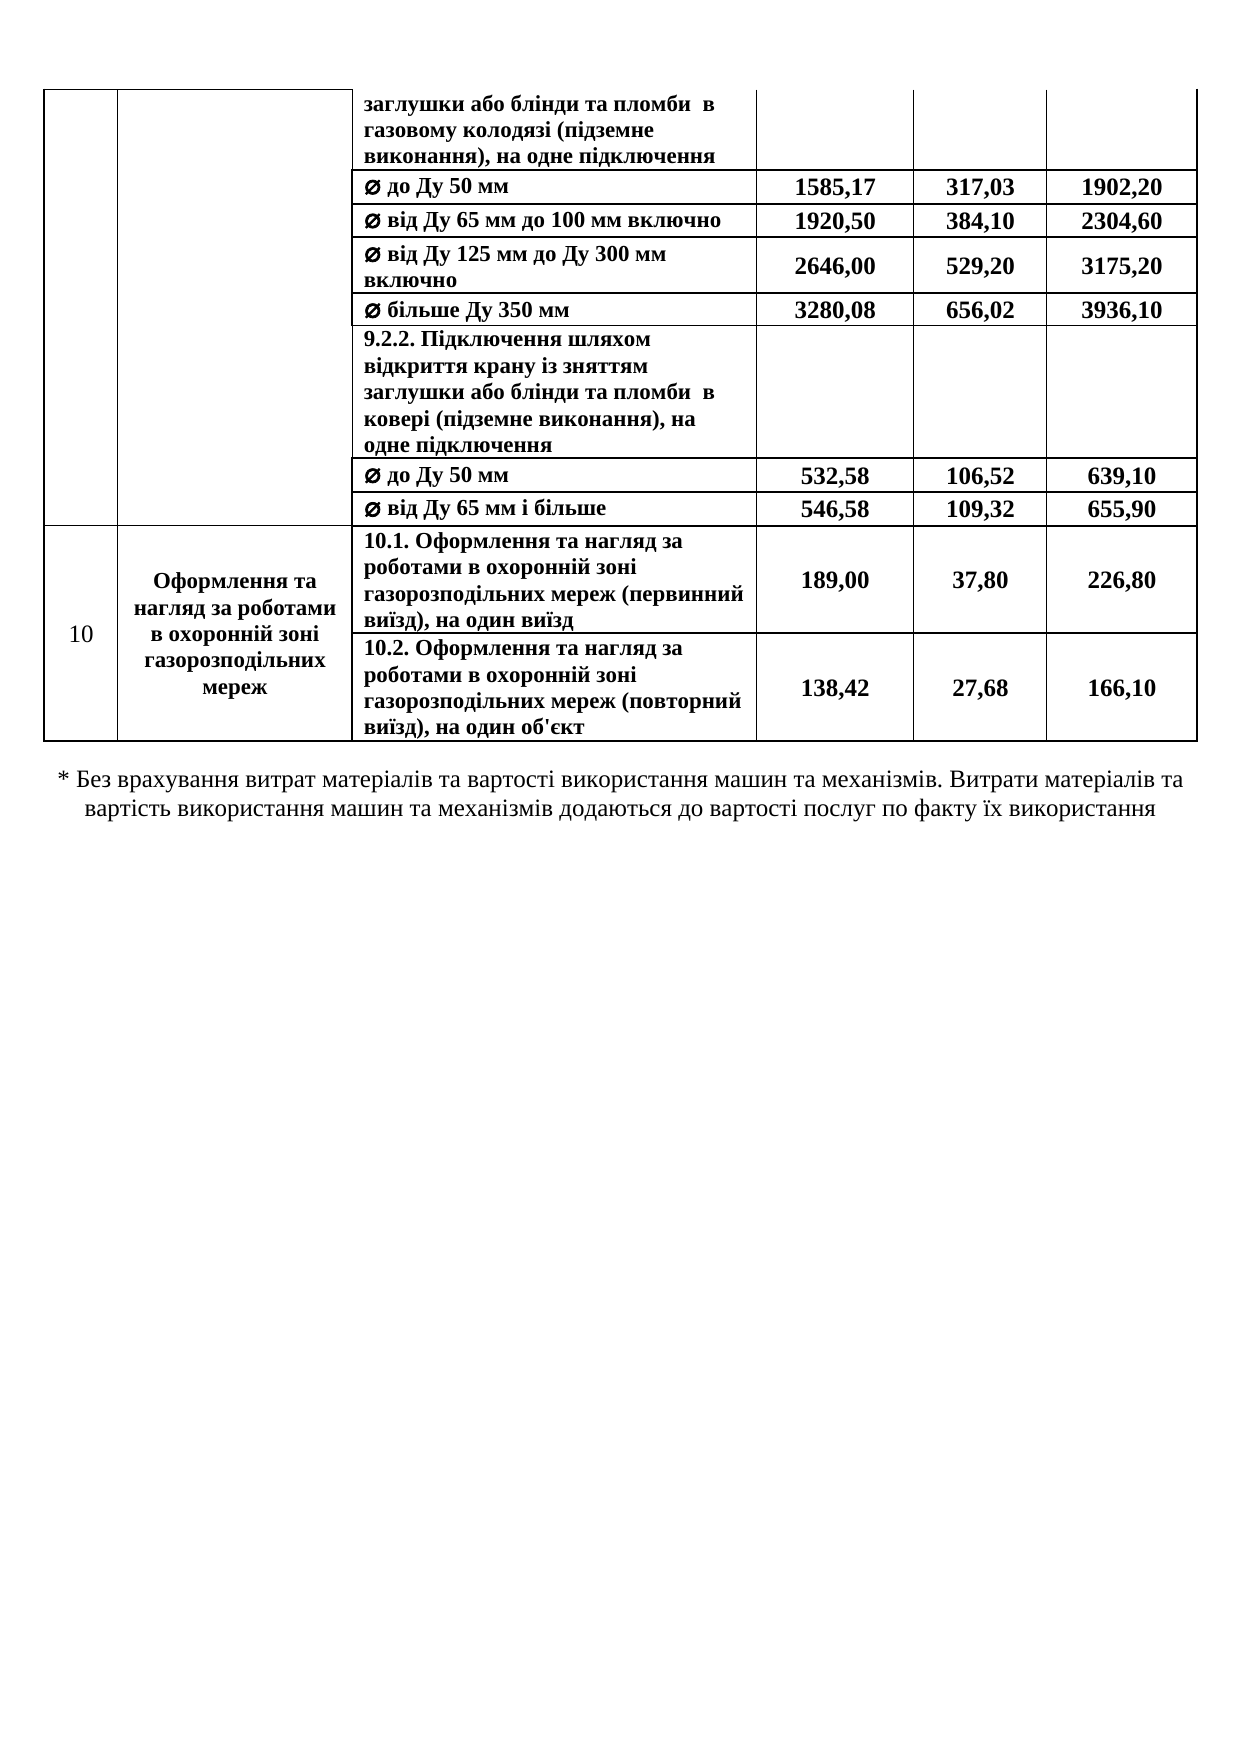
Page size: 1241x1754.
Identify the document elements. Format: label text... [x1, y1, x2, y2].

table_cell 226,80 [1047, 527, 1196, 632]
table_cell ⌀ від Ду 65 мм до 100 мм включно [353, 205, 756, 236]
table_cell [353, 89, 756, 169]
table_cell ⌀ від Ду 65 мм і більше [353, 493, 756, 525]
table_cell 10.1. Оформлення та нагляд за роботами в охоронній зоні газорозподільних мереж (первинний виїзд), на один виїзд [353, 527, 756, 632]
table_cell 10 [45, 526, 117, 740]
table_cell ⌀ до Ду 50 мм [353, 171, 756, 202]
table_cell 1920,50 [757, 205, 913, 236]
table_cell 546,58 [757, 493, 913, 525]
table_cell [1047, 89, 1196, 169]
table_cell 27,68 [914, 634, 1046, 740]
table_cell 9.2.2. Підключення шляхом відкриття крану із зняттям заглушки або блінди та пломби в ковері (підземне виконання), на одне підключення [353, 326, 756, 457]
table_cell ⌀ більше Ду 350 мм [353, 294, 756, 324]
table_cell 655,90 [1047, 493, 1196, 525]
table_cell 166,10 [1047, 634, 1196, 740]
table_cell 106,52 [914, 459, 1046, 491]
table_cell 317,03 [914, 171, 1046, 202]
table_cell 639,10 [1047, 459, 1196, 491]
table_cell 3175,20 [1047, 238, 1196, 292]
table_cell 10.2. Оформлення та нагляд за роботами в охоронній зоні газорозподільних мереж (повторний виїзд), на один об'єкт [353, 634, 756, 740]
table_cell ⌀ від Ду 125 мм до Ду 300 мм включно [353, 238, 756, 292]
table_cell 2304,60 [1047, 205, 1196, 236]
table_cell * Без врахування витрат матеріалів та вартості використання машин та механізмів. Витрати матеріалів та вартість використання машин та механізмів додаються до вартості послуг по факту їх використання [44, 742, 1197, 844]
table_cell 529,20 [914, 238, 1046, 292]
table_cell 1585,17 [757, 171, 913, 202]
table_cell 532,58 [757, 459, 913, 491]
table_cell ⌀ до Ду 50 мм [353, 459, 756, 491]
table_cell 384,10 [914, 205, 1046, 236]
table_cell 189,00 [757, 527, 913, 632]
table_cell [914, 89, 1046, 169]
table_cell 109,32 [914, 493, 1046, 525]
table_cell [1047, 326, 1196, 457]
table_cell 37,80 [914, 527, 1046, 632]
table_cell [914, 326, 1046, 457]
table_cell 3280,08 [757, 294, 913, 324]
table_cell 2646,00 [757, 238, 913, 292]
table_cell [757, 326, 913, 457]
table_cell 656,02 [914, 294, 1046, 324]
table_cell [757, 89, 913, 169]
table_cell 1902,20 [1047, 171, 1196, 202]
table_cell 138,42 [757, 634, 913, 740]
table_cell 3936,10 [1047, 294, 1196, 324]
table_cell Оформлення та нагляд за роботами в охоронній зоні газорозподільних мереж [118, 526, 351, 740]
